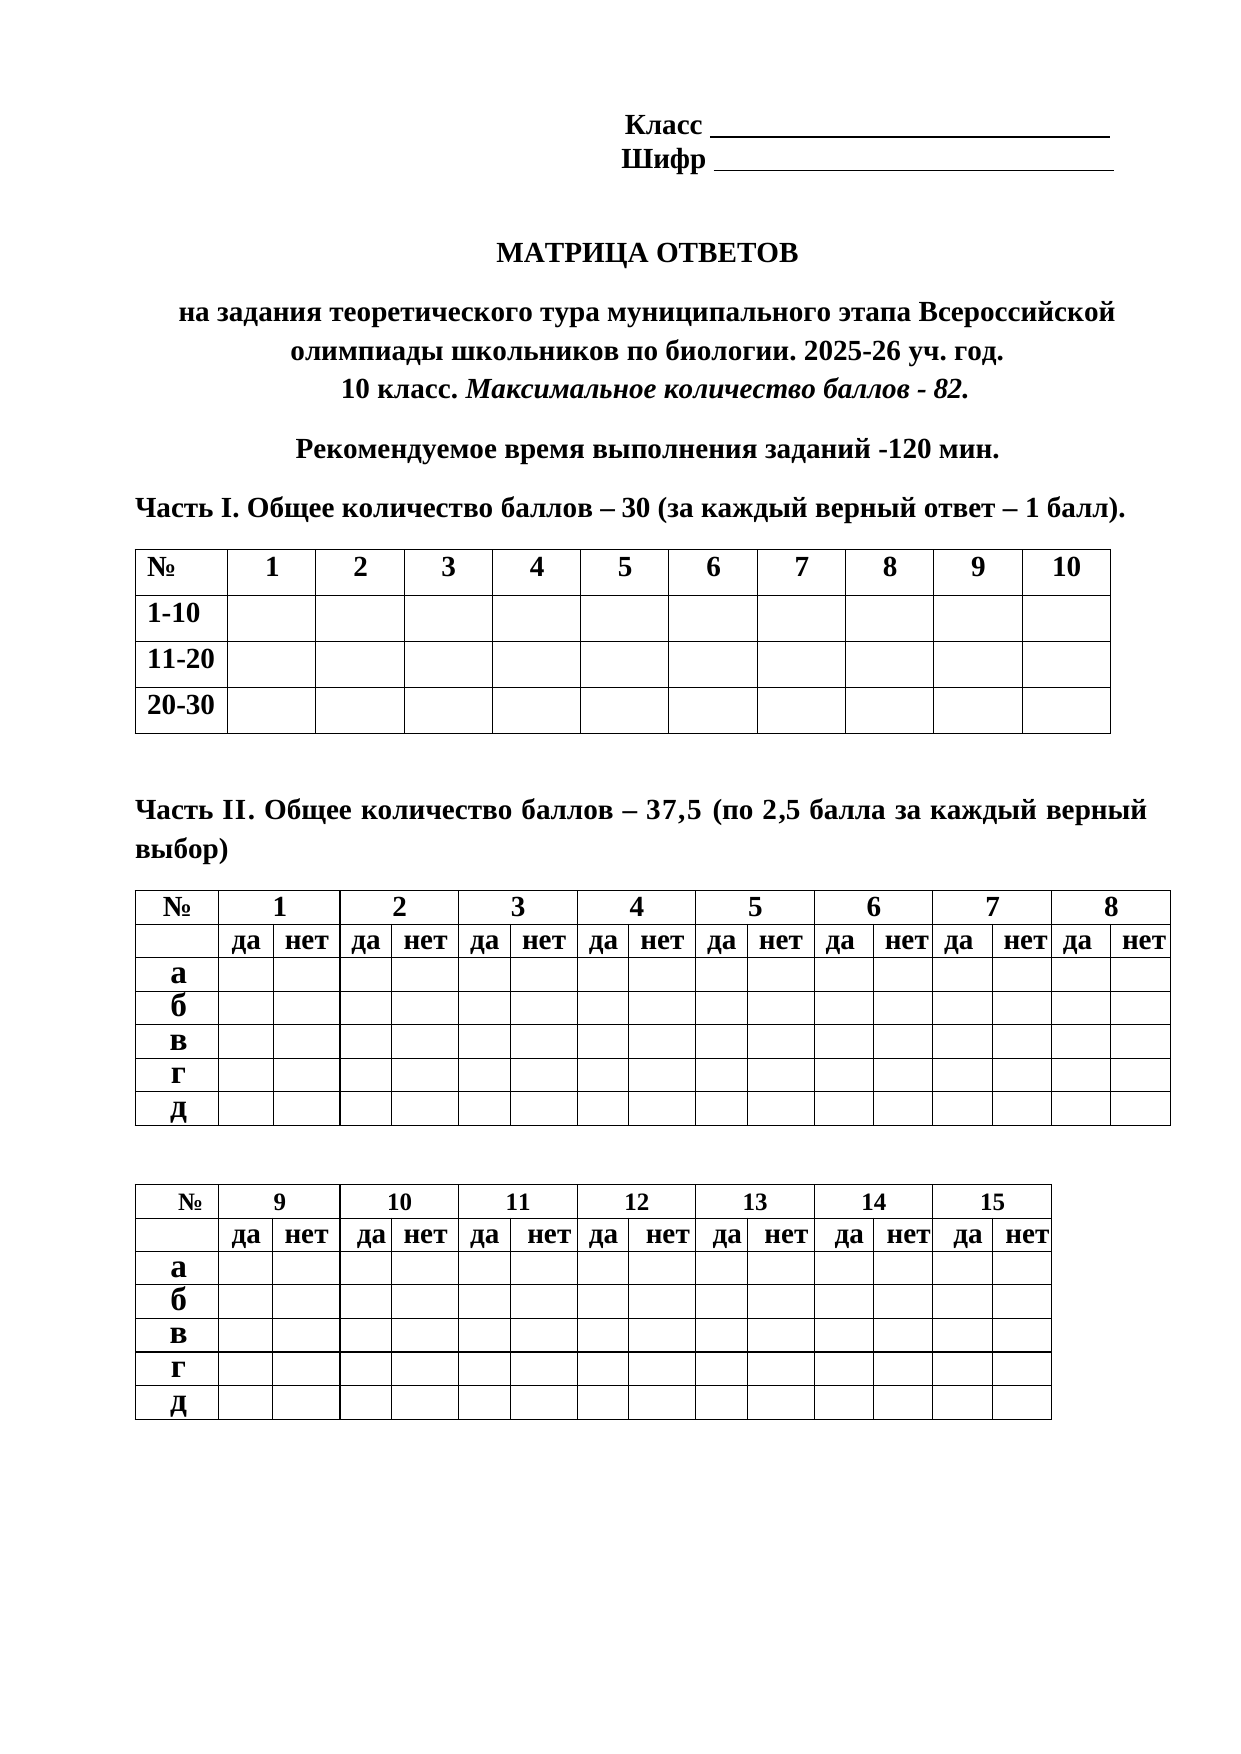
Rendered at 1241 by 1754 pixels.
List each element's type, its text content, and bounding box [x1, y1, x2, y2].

table_cell [341, 1386, 391, 1418]
table_header 3 [459, 891, 577, 924]
table_cell [316, 642, 404, 687]
table_cell в [136, 1025, 218, 1058]
table_cell [696, 1319, 747, 1351]
table_cell [815, 1059, 873, 1091]
table_cell [815, 1319, 873, 1351]
table_cell [392, 1059, 458, 1091]
table_cell [274, 1025, 339, 1058]
table_cell [933, 1353, 992, 1385]
table_cell [815, 992, 873, 1024]
table_header 8 [846, 550, 933, 595]
table_cell [1111, 958, 1170, 991]
table_header 8 [1052, 891, 1170, 924]
table_cell [758, 642, 845, 687]
table_cell [993, 1252, 1051, 1284]
table_header 9 [934, 550, 1022, 595]
table_cell [578, 1059, 628, 1091]
table_cell да [459, 1219, 510, 1251]
table_cell [459, 958, 510, 991]
table_cell [341, 1059, 391, 1091]
table_cell д [136, 1386, 218, 1418]
table_cell [578, 1319, 628, 1351]
table_cell [874, 1252, 932, 1284]
table_cell [511, 992, 577, 1024]
table_cell [1023, 596, 1110, 641]
table_cell нет [392, 925, 458, 957]
table_header 2 [316, 550, 404, 595]
table_cell [459, 1252, 510, 1284]
table_cell да [341, 925, 391, 957]
table_cell г [136, 1059, 218, 1091]
table_cell [511, 1252, 577, 1284]
table_cell [629, 958, 695, 991]
table_cell нет [392, 1219, 458, 1251]
table_cell да [933, 925, 992, 957]
table_header 11 [459, 1185, 577, 1217]
table_cell нет [1111, 925, 1170, 957]
table_cell [748, 1092, 814, 1125]
table_cell [273, 1319, 339, 1351]
table_cell [459, 1386, 510, 1418]
table_header 1 [219, 891, 339, 924]
table_cell [874, 1386, 932, 1418]
table_cell [1111, 1092, 1170, 1125]
table_cell [459, 1025, 510, 1058]
table_cell [459, 992, 510, 1024]
table_header 7 [758, 550, 845, 595]
table_cell [874, 992, 932, 1024]
table_cell [219, 1319, 272, 1351]
table_cell [629, 1059, 695, 1091]
table_cell 11-20 [136, 642, 227, 687]
table_cell [273, 1353, 339, 1385]
table_cell [511, 1092, 577, 1125]
table_cell б [136, 1285, 218, 1318]
table_cell [392, 1092, 458, 1125]
table_cell [846, 596, 933, 641]
table_cell [748, 1252, 814, 1284]
table_cell [669, 642, 757, 687]
table_cell [815, 1386, 873, 1418]
table_cell [748, 1353, 814, 1385]
table_cell [274, 1092, 339, 1125]
table_cell да [578, 1219, 628, 1251]
text МАТРИЦА ОТВЕТОВ [153, 235, 1142, 268]
table_cell [874, 1353, 932, 1385]
table_cell [578, 1092, 628, 1125]
table_cell [748, 958, 814, 991]
table_cell [511, 1353, 577, 1385]
text Часть I. Общее количество баллов – 30 (за каждый верный ответ – 1 балл). [135, 490, 1175, 523]
table_cell [846, 688, 933, 732]
table_header 2 [341, 891, 458, 924]
table_cell нет [993, 925, 1051, 957]
table_cell нет [629, 1219, 695, 1251]
table_header № [136, 891, 218, 924]
table_cell [874, 1285, 932, 1318]
table_cell [219, 958, 273, 991]
table_cell [993, 1059, 1051, 1091]
table_cell [274, 992, 339, 1024]
table_cell а [136, 958, 218, 991]
table_header 4 [493, 550, 580, 595]
table_cell [846, 642, 933, 687]
table_cell [874, 1092, 932, 1125]
table_header 13 [696, 1185, 814, 1217]
table_cell да [578, 925, 628, 957]
table_cell да [341, 1219, 391, 1251]
table_cell 20-30 [136, 688, 227, 732]
table_cell [392, 1319, 458, 1351]
table_cell [341, 992, 391, 1024]
table_cell [578, 992, 628, 1024]
table_cell [493, 688, 580, 732]
table_cell [219, 1025, 273, 1058]
table_cell [228, 596, 315, 641]
table_header 6 [815, 891, 932, 924]
table_cell [581, 596, 668, 641]
table_cell в [136, 1319, 218, 1351]
table_cell [511, 958, 577, 991]
table_cell нет [273, 1219, 339, 1251]
table_cell [696, 1386, 747, 1418]
table_cell [341, 1285, 391, 1318]
table_cell [934, 642, 1022, 687]
table_cell д [136, 1092, 218, 1125]
table_cell [459, 1059, 510, 1091]
table_cell [1023, 688, 1110, 732]
table_cell да [1052, 925, 1110, 957]
table_cell [629, 1319, 695, 1351]
table_cell [511, 1025, 577, 1058]
table_cell [748, 1059, 814, 1091]
table_cell [1052, 958, 1110, 991]
table_cell [511, 1319, 577, 1351]
table_cell да [933, 1219, 992, 1251]
table_cell да [459, 925, 510, 957]
table_cell [669, 596, 757, 641]
table_cell [1052, 992, 1110, 1024]
table_cell [815, 1285, 873, 1318]
table_cell нет [274, 925, 339, 957]
table_cell [629, 992, 695, 1024]
table_cell [629, 1025, 695, 1058]
text на задания теоретического тура муниципального этапа Всероссийской олимпиады школьников по биологии. 2025-26 уч. год. [153, 294, 1141, 366]
table_cell [341, 1092, 391, 1125]
table_cell [933, 992, 992, 1024]
table_cell [274, 958, 339, 991]
table_cell [405, 596, 492, 641]
table_cell [748, 992, 814, 1024]
table_cell [459, 1319, 510, 1351]
table_cell да [696, 1219, 747, 1251]
table_cell [629, 1386, 695, 1418]
table_cell [748, 1319, 814, 1351]
table_cell нет [511, 925, 577, 957]
table_cell нет [874, 1219, 932, 1251]
table_cell нет [511, 1219, 577, 1251]
table_cell [459, 1353, 510, 1385]
table_header 1 [228, 550, 315, 595]
table_header 6 [669, 550, 757, 595]
table_cell [993, 1285, 1051, 1318]
table_cell [511, 1285, 577, 1318]
table_cell [874, 1025, 932, 1058]
table_cell [934, 688, 1022, 732]
table_cell [933, 1025, 992, 1058]
table_cell [392, 992, 458, 1024]
table_cell нет [993, 1219, 1051, 1251]
table_cell [669, 688, 757, 732]
table_cell [392, 1285, 458, 1318]
table_cell [228, 642, 315, 687]
table_cell [629, 1092, 695, 1125]
table_cell [392, 958, 458, 991]
table_cell [933, 1386, 992, 1418]
table_cell [993, 958, 1051, 991]
table_cell [219, 1252, 272, 1284]
table_cell [629, 1252, 695, 1284]
table_header 5 [581, 550, 668, 595]
table_header 9 [219, 1185, 339, 1217]
table_cell [874, 1319, 932, 1351]
table_cell [392, 1353, 458, 1385]
table_cell [459, 1092, 510, 1125]
table_cell да [219, 925, 273, 957]
table_cell [219, 1386, 272, 1418]
table_header 10 [1023, 550, 1110, 595]
table_cell [696, 1025, 747, 1058]
table_cell нет [748, 925, 814, 957]
table_cell [219, 1092, 273, 1125]
table_header № [136, 1185, 218, 1217]
table_header 15 [933, 1185, 1051, 1217]
table_cell [696, 1092, 747, 1125]
table_cell [815, 958, 873, 991]
text Рекомендуемое время выполнения заданий -120 мин. [153, 431, 1142, 464]
table_cell [578, 1025, 628, 1058]
table_cell [934, 596, 1022, 641]
text 10 класс. Максимальное количество баллов - 82. [135, 371, 1175, 405]
table_cell [748, 1285, 814, 1318]
table_cell [993, 1353, 1051, 1385]
table_cell [581, 642, 668, 687]
text Часть II. Общее количество баллов – 37,5 (по 2,5 балла за каждый верный выбор) [135, 792, 1175, 864]
table_cell нет [874, 925, 932, 957]
table_cell [933, 1319, 992, 1351]
table_header 3 [405, 550, 492, 595]
table_cell [578, 1353, 628, 1385]
table_cell [874, 958, 932, 991]
table_cell [578, 1386, 628, 1418]
table_cell [993, 1092, 1051, 1125]
table_cell [274, 1059, 339, 1091]
table_cell [748, 1386, 814, 1418]
table_cell [629, 1353, 695, 1385]
table_header 14 [815, 1185, 932, 1217]
table_cell 1-10 [136, 596, 227, 641]
table_header 4 [578, 891, 695, 924]
table_cell [581, 688, 668, 732]
table_cell [341, 1353, 391, 1385]
table_cell [405, 642, 492, 687]
table_cell [493, 642, 580, 687]
table_header 7 [933, 891, 1051, 924]
table_cell [316, 688, 404, 732]
table_cell да [219, 1219, 272, 1251]
table_cell [696, 1285, 747, 1318]
text Класс [624, 108, 1175, 141]
table_cell [815, 1252, 873, 1284]
table_cell [219, 1285, 272, 1318]
table_cell [993, 1386, 1051, 1418]
table_cell [1052, 1059, 1110, 1091]
table_cell [993, 1025, 1051, 1058]
table_cell [392, 1386, 458, 1418]
table_cell [758, 688, 845, 732]
table_cell [696, 1059, 747, 1091]
table_cell [815, 1353, 873, 1385]
table_cell [815, 1025, 873, 1058]
table_cell [696, 992, 747, 1024]
table_cell [933, 1252, 992, 1284]
table_cell [1111, 1025, 1170, 1058]
table_cell [273, 1285, 339, 1318]
table_cell б [136, 992, 218, 1024]
table_cell [1111, 1059, 1170, 1091]
table_cell [341, 1252, 391, 1284]
table_cell а [136, 1252, 218, 1284]
table_cell [578, 958, 628, 991]
table_cell [136, 1219, 218, 1251]
table_cell [136, 925, 218, 957]
table_cell [493, 596, 580, 641]
table_cell [341, 1319, 391, 1351]
table_header 12 [578, 1185, 695, 1217]
table_cell [696, 958, 747, 991]
table_cell [273, 1386, 339, 1418]
table_header № [136, 550, 227, 595]
table_cell [874, 1059, 932, 1091]
table_cell да [815, 1219, 873, 1251]
table_cell нет [748, 1219, 814, 1251]
table_cell [748, 1025, 814, 1058]
table_cell [273, 1252, 339, 1284]
table_cell [696, 1353, 747, 1385]
table_cell [316, 596, 404, 641]
table_cell [341, 958, 391, 991]
table_cell [629, 1285, 695, 1318]
table_cell [758, 596, 845, 641]
table_cell [405, 688, 492, 732]
table_cell да [696, 925, 747, 957]
table_cell [993, 1319, 1051, 1351]
table_cell [933, 1285, 992, 1318]
table_cell [993, 992, 1051, 1024]
table_cell да [815, 925, 873, 957]
table_cell [696, 1252, 747, 1284]
table_cell [392, 1025, 458, 1058]
table_cell [933, 958, 992, 991]
table_cell [815, 1092, 873, 1125]
table_cell [219, 1059, 273, 1091]
table_cell нет [629, 925, 695, 957]
table_cell [219, 992, 273, 1024]
table_cell [578, 1252, 628, 1284]
table_cell г [136, 1353, 218, 1385]
text Шифр [621, 141, 1175, 175]
table_header 10 [341, 1185, 458, 1217]
table_cell [511, 1386, 577, 1418]
table_cell [1052, 1092, 1110, 1125]
table_header 5 [696, 891, 814, 924]
table_cell [392, 1252, 458, 1284]
table_cell [1023, 642, 1110, 687]
table_cell [511, 1059, 577, 1091]
table_cell [578, 1285, 628, 1318]
table_cell [219, 1353, 272, 1385]
table_cell [228, 688, 315, 732]
table_cell [1111, 992, 1170, 1024]
table_cell [459, 1285, 510, 1318]
table_cell [341, 1025, 391, 1058]
table_cell [933, 1092, 992, 1125]
table_cell [1052, 1025, 1110, 1058]
table_cell [933, 1059, 992, 1091]
